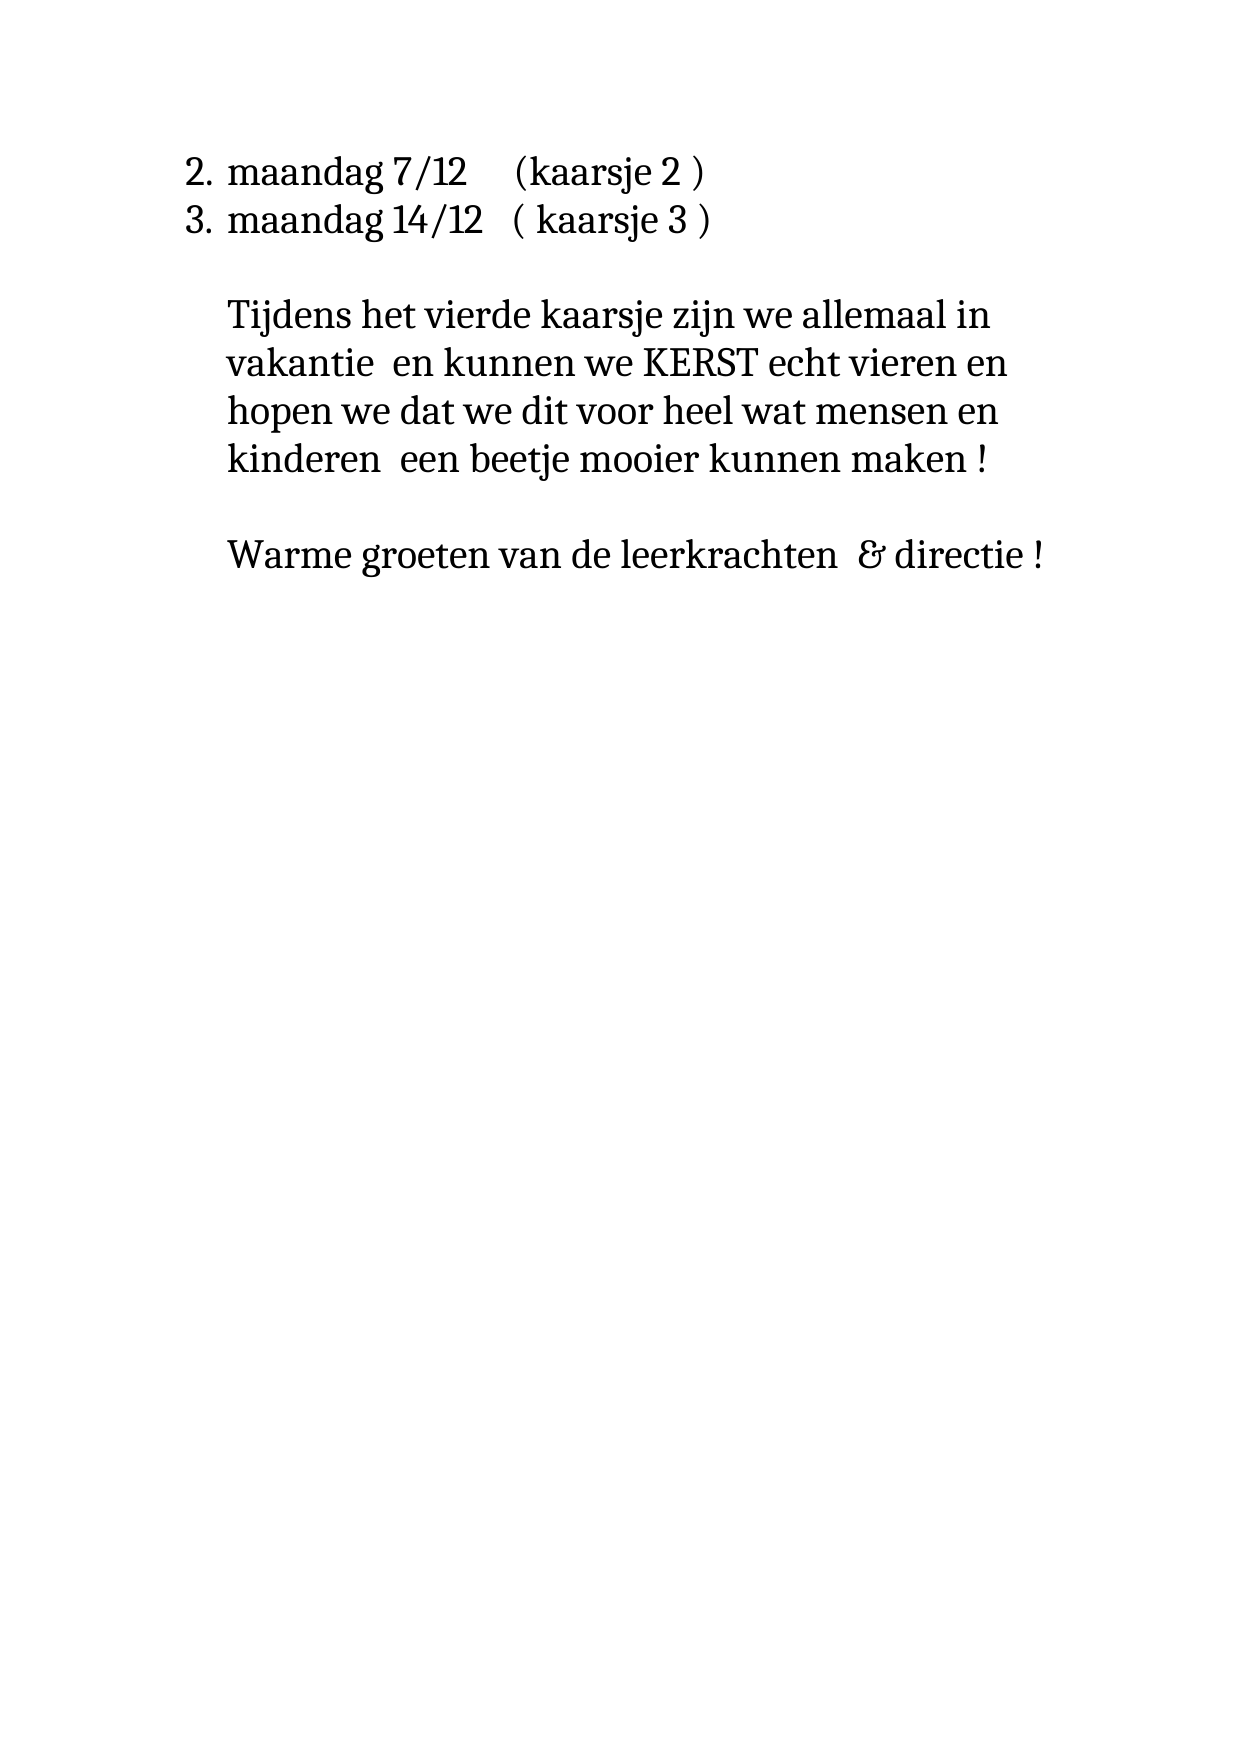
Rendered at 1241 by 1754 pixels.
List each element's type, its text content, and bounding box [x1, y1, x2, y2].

list maandag 7/12 (kaarsje 2 ) [185, 148, 1093, 196]
list maandag 14/12 ( kaarsje 3 ) [185, 196, 1093, 243]
list Warme groeten van de leerkrachten & directie ! [227, 531, 1093, 579]
list Tijdens het vierde kaarsje zijn we allemaal in vakantie en kunnen we KERST echt vieren en hopen we dat we dit voor heel wat mensen en kinderen een beetje mooier kunnen maken ! [227, 291, 1093, 483]
